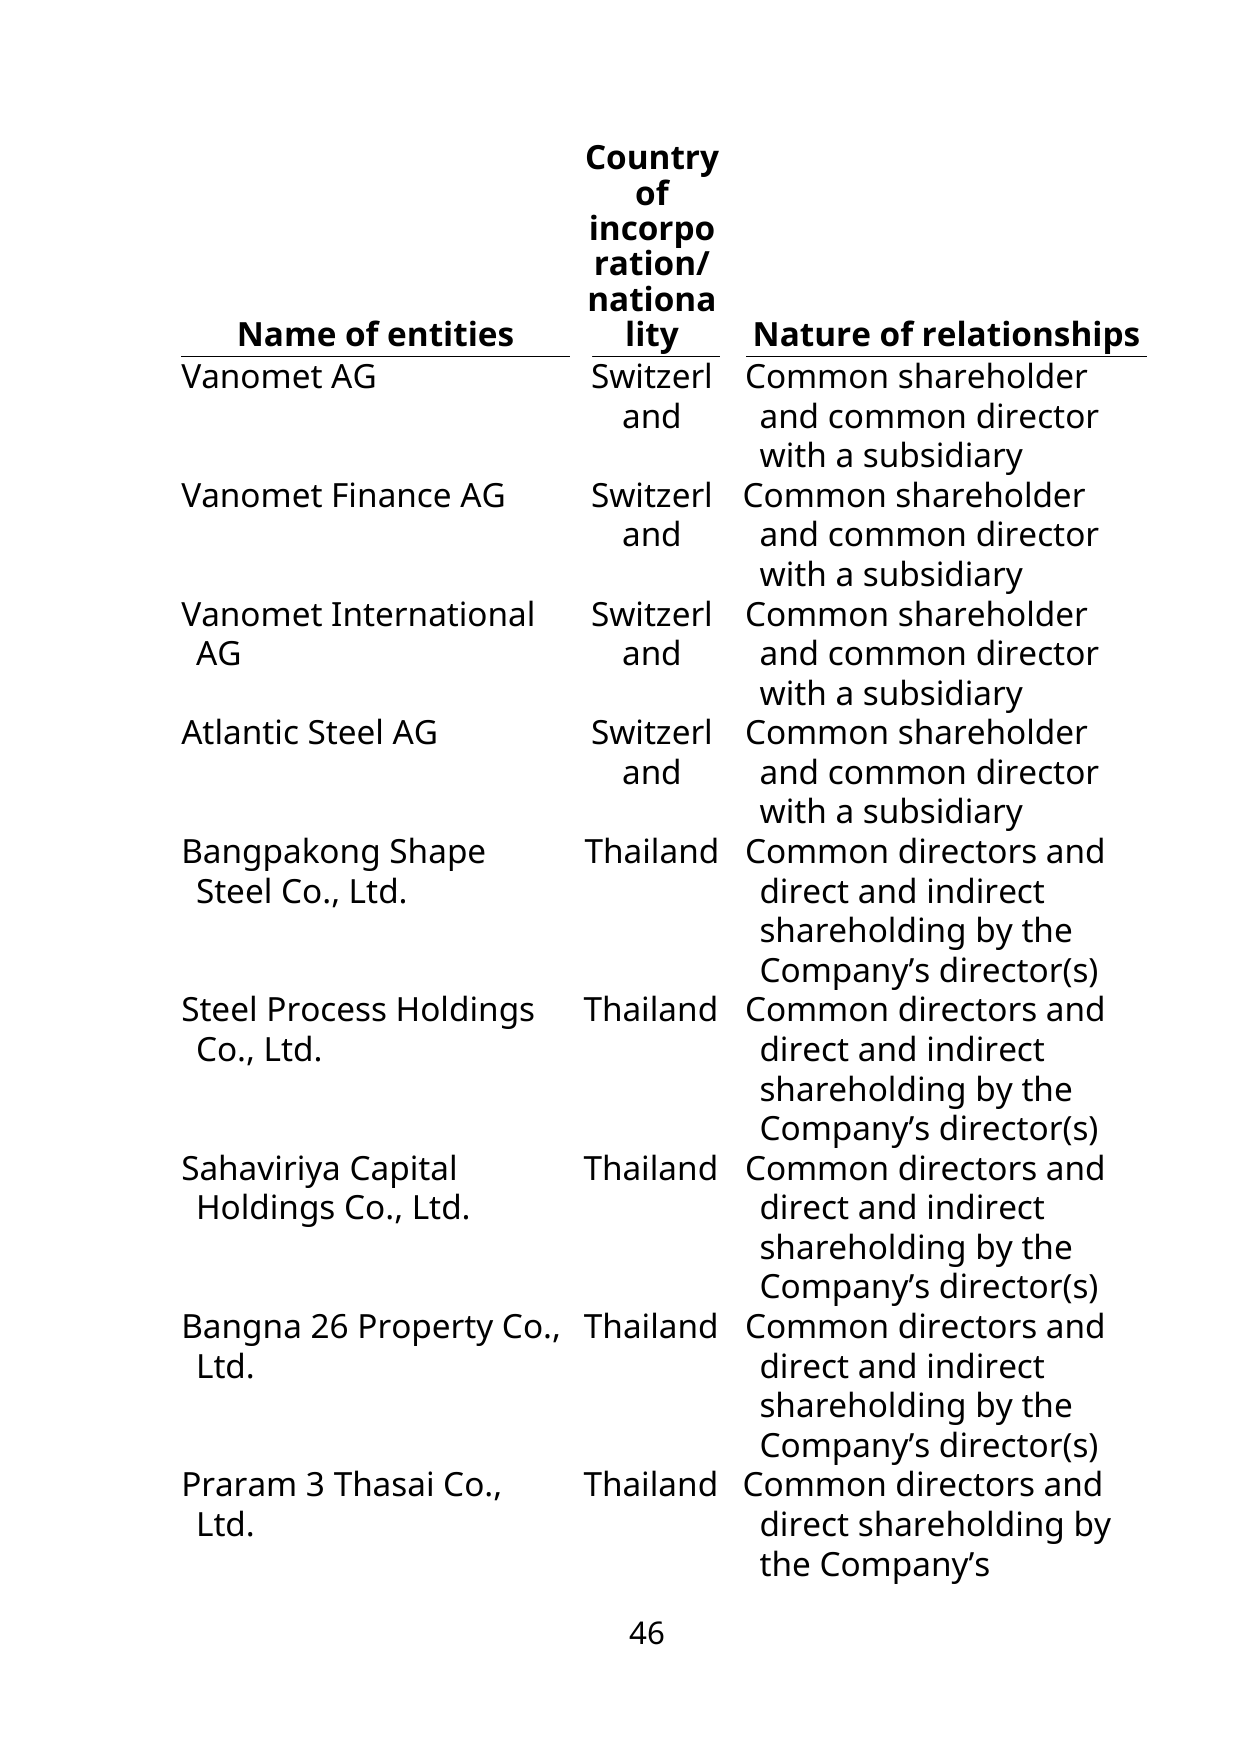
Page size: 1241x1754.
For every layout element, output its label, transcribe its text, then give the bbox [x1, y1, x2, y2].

table_cell Thailand [581, 832, 731, 990]
table_cell Praram 3 Thasai Co., Ltd. [169, 1465, 581, 1584]
table_cell Vanomet Finance AG [169, 476, 581, 594]
table_cell Steel Process Holdings Co., Ltd. [169, 990, 581, 1148]
table_cell Common directors and direct and indirect shareholding by the Company’s director(s) [731, 990, 1158, 1148]
table_cell Switzerland [581, 357, 731, 476]
table_header Country of incorporation/ nationality [581, 141, 731, 357]
table_header Name of entities [169, 141, 581, 357]
table_cell Common shareholder and common director with a subsidiary [731, 594, 1158, 713]
table_cell Common directors and direct and indirect shareholding by the Company’s director(s) [731, 1149, 1158, 1307]
table_header Nature of relationships [731, 141, 1158, 357]
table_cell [731, 1465, 1158, 1584]
table_cell Common shareholder and common director with a subsidiary [731, 357, 1158, 476]
table_cell Thailand [581, 1149, 731, 1307]
table_cell Bangpakong Shape Steel Co., Ltd. [169, 832, 581, 990]
table_cell Common shareholder and common director with a subsidiary [731, 713, 1158, 832]
table_cell Atlantic Steel AG [169, 713, 581, 832]
table_cell Switzerland [581, 476, 731, 594]
table_cell Common shareholder and common director with a subsidiary [731, 476, 1158, 594]
table_cell Switzerland [581, 713, 731, 832]
table_cell Common directors and direct and indirect shareholding by the Company’s director(s) [731, 1307, 1158, 1465]
table_cell Thailand [581, 1307, 731, 1465]
table_cell Vanomet AG [169, 357, 581, 476]
table_cell Sahaviriya Capital Holdings Co., Ltd. [169, 1149, 581, 1307]
table_cell Switzerland [581, 594, 731, 713]
table_cell Bangna 26 Property Co., Ltd. [169, 1307, 581, 1465]
table_cell Vanomet International AG [169, 594, 581, 713]
table_cell Thailand [581, 1465, 731, 1584]
table_cell Common directors and direct and indirect shareholding by the Company’s director(s) [731, 832, 1158, 990]
table_cell Thailand [581, 990, 731, 1148]
